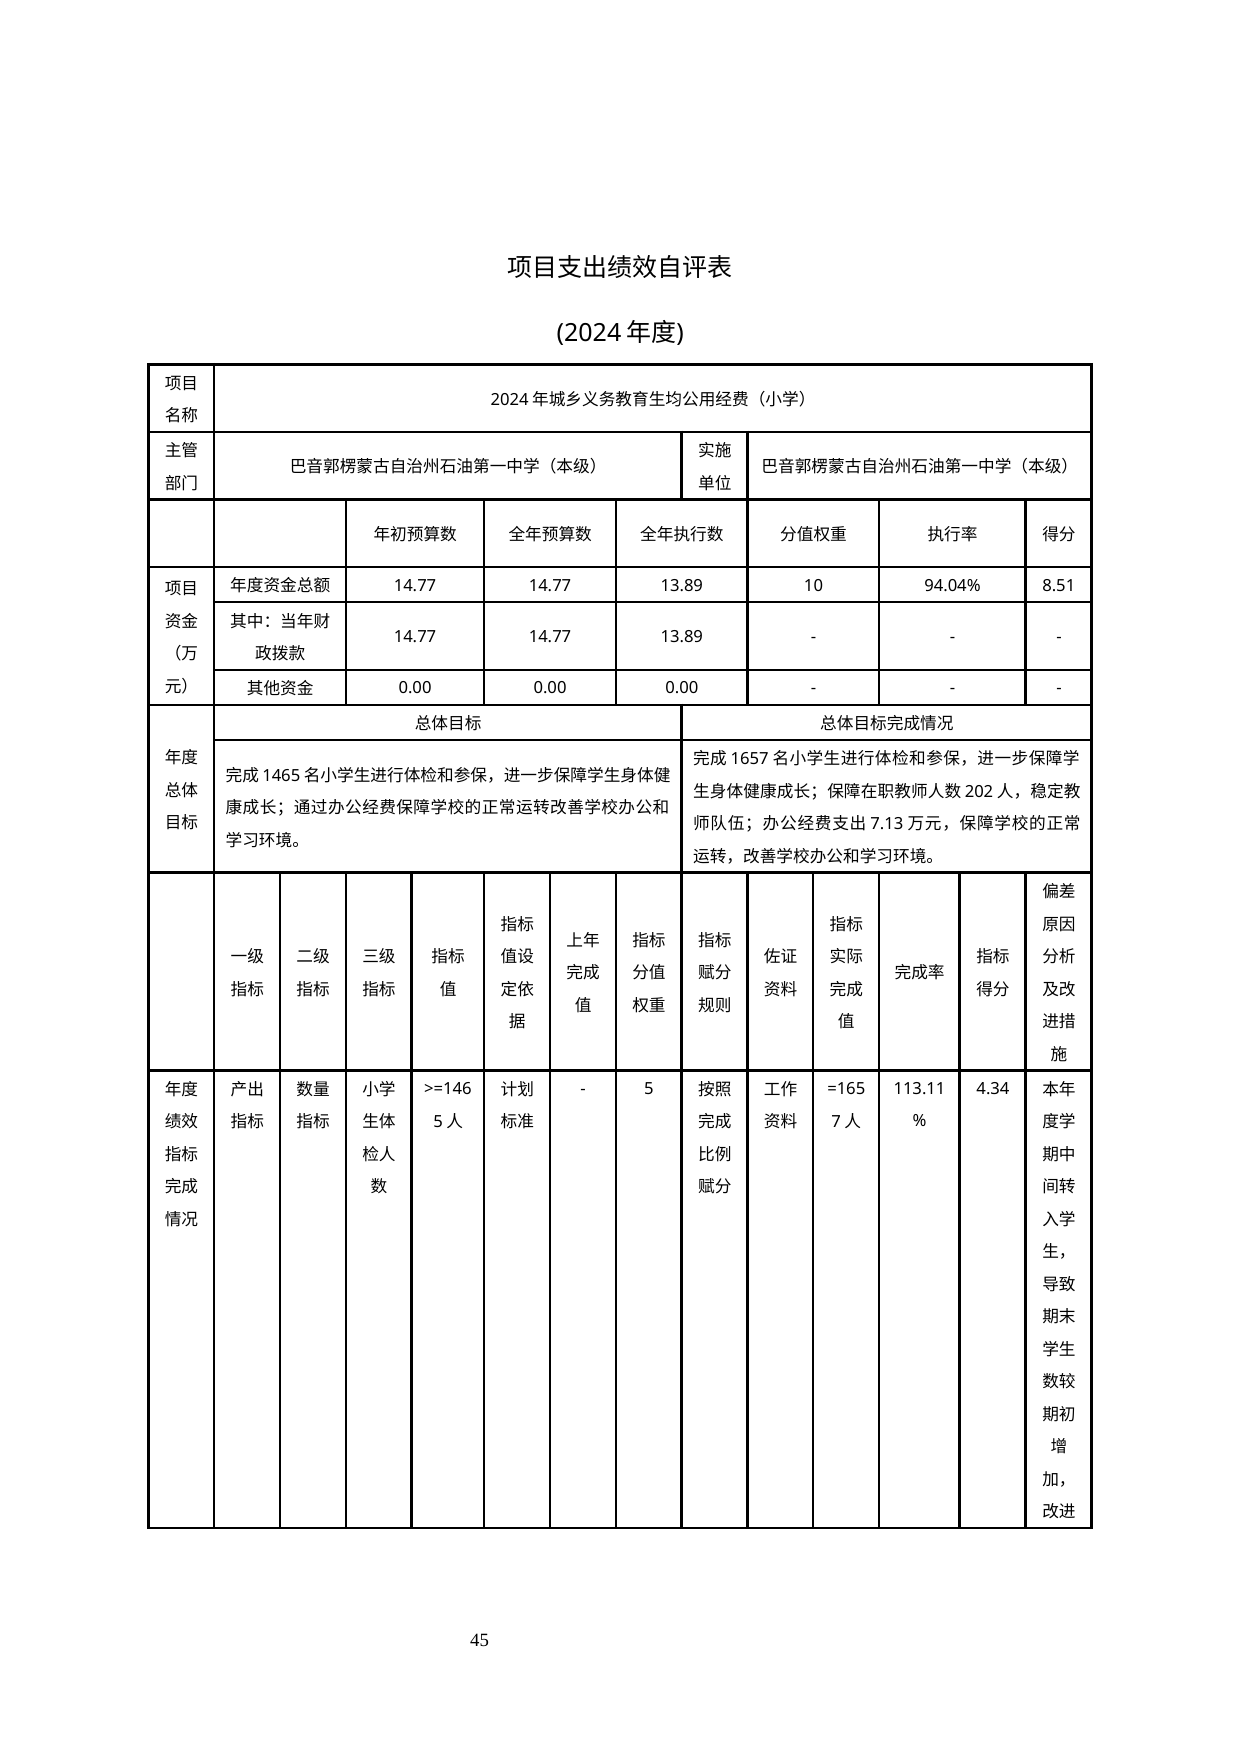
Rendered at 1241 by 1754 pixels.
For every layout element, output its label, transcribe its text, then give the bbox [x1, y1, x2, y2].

table_cell 小学生体检人数 [347, 1072, 410, 1526]
table_cell 得分 [1027, 501, 1090, 566]
table_cell 分值权重 [749, 501, 878, 566]
table_cell 13.89 [617, 568, 746, 601]
table_cell 指标得分 [961, 874, 1024, 1069]
table_cell =1657人 [814, 1072, 878, 1526]
table_cell [215, 501, 345, 566]
table_cell 0.00 [485, 671, 615, 703]
table_cell 指标值 [413, 874, 483, 1069]
table_cell 上年完成值 [551, 874, 615, 1069]
table_cell 偏差原因分析及改进措施 [1027, 874, 1090, 1069]
table_cell [150, 874, 213, 1069]
table_cell 产出指标 [215, 1072, 279, 1526]
table_cell 5 [617, 1072, 680, 1526]
table_cell 数量指标 [281, 1072, 345, 1526]
table_cell 年度资金总额 [215, 568, 345, 601]
table_cell 年度总体目标 [150, 706, 213, 871]
table_cell 工作资料 [749, 1072, 812, 1526]
table_cell 10 [749, 568, 878, 601]
table_cell 其中：当年财政拨款 [215, 603, 345, 668]
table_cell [1027, 1072, 1090, 1526]
table_cell - [880, 671, 1024, 703]
table_cell - [749, 603, 878, 668]
table_cell - [1027, 603, 1090, 668]
table_cell 8.51 [1027, 568, 1090, 601]
table_cell 实施单位 [683, 433, 746, 498]
table_cell 项目资金 （万元） [150, 568, 213, 703]
table_cell 14.77 [347, 603, 483, 668]
table_cell 指标赋分规则 [683, 874, 746, 1069]
table_cell 2024年城乡义务教育生均公用经费（小学） [215, 366, 1090, 431]
table_cell 完成1657名小学生进行体检和参保，进一步保障学生身体健康成长；保障在职教师人数202人，稳定教师队伍；办公经费支出7.13万元，保障学校的正常运转，改善学校办公和学习环境。 [683, 741, 1090, 871]
table_cell 14.77 [485, 603, 615, 668]
table_cell 主管部门 [150, 433, 213, 498]
table_cell 全年预算数 [485, 501, 615, 566]
table_cell 指标实际完成值 [814, 874, 878, 1069]
table_header 项目支出绩效自评表 [148, 233, 1092, 298]
table_cell [150, 501, 213, 566]
table_cell - [880, 603, 1024, 668]
table_cell 其他资金 [215, 671, 345, 703]
table_cell 0.00 [617, 671, 746, 703]
table_cell 14.77 [485, 568, 615, 601]
table_cell 113.11% [880, 1072, 958, 1526]
table_cell 计划标准 [485, 1072, 549, 1526]
table_cell 完成率 [880, 874, 958, 1069]
table_cell - [1027, 671, 1090, 703]
table_cell 总体目标完成情况 [683, 706, 1090, 739]
table_cell 完成1465名小学生进行体检和参保，进一步保障学生身体健康成长；通过办公经费保障学校的正常运转改善学校办公和学习环境。 [215, 741, 680, 871]
table_cell 14.77 [347, 568, 483, 601]
table_cell >=1465人 [413, 1072, 483, 1526]
table_cell - [551, 1072, 615, 1526]
table_cell 巴音郭楞蒙古自治州石油第一中学（本级） [749, 433, 1090, 498]
table_cell 指标值设定依据 [485, 874, 549, 1069]
table_cell 佐证资料 [749, 874, 812, 1069]
table_cell 项目名称 [150, 366, 213, 431]
table_cell 94.04% [880, 568, 1024, 601]
table_cell 13.89 [617, 603, 746, 668]
table_cell 执行率 [880, 501, 1024, 566]
table_cell 总体目标 [215, 706, 680, 739]
table_cell 4.34 [961, 1072, 1024, 1526]
table_cell 按照完成比例赋分 [683, 1072, 746, 1526]
table_cell 0.00 [347, 671, 483, 703]
table_cell 二级指标 [281, 874, 345, 1069]
table_cell 三级指标 [347, 874, 410, 1069]
table_cell (2024年度) [148, 298, 1092, 363]
table_cell 巴音郭楞蒙古自治州石油第一中学（本级） [215, 433, 680, 498]
table_cell 年度绩效指标完成情况 [150, 1072, 213, 1526]
table_cell 指标分值权重 [617, 874, 680, 1069]
table_cell 年初预算数 [347, 501, 483, 566]
table_cell 全年执行数 [617, 501, 746, 566]
table_cell 一级指标 [215, 874, 279, 1069]
table_cell - [749, 671, 878, 703]
